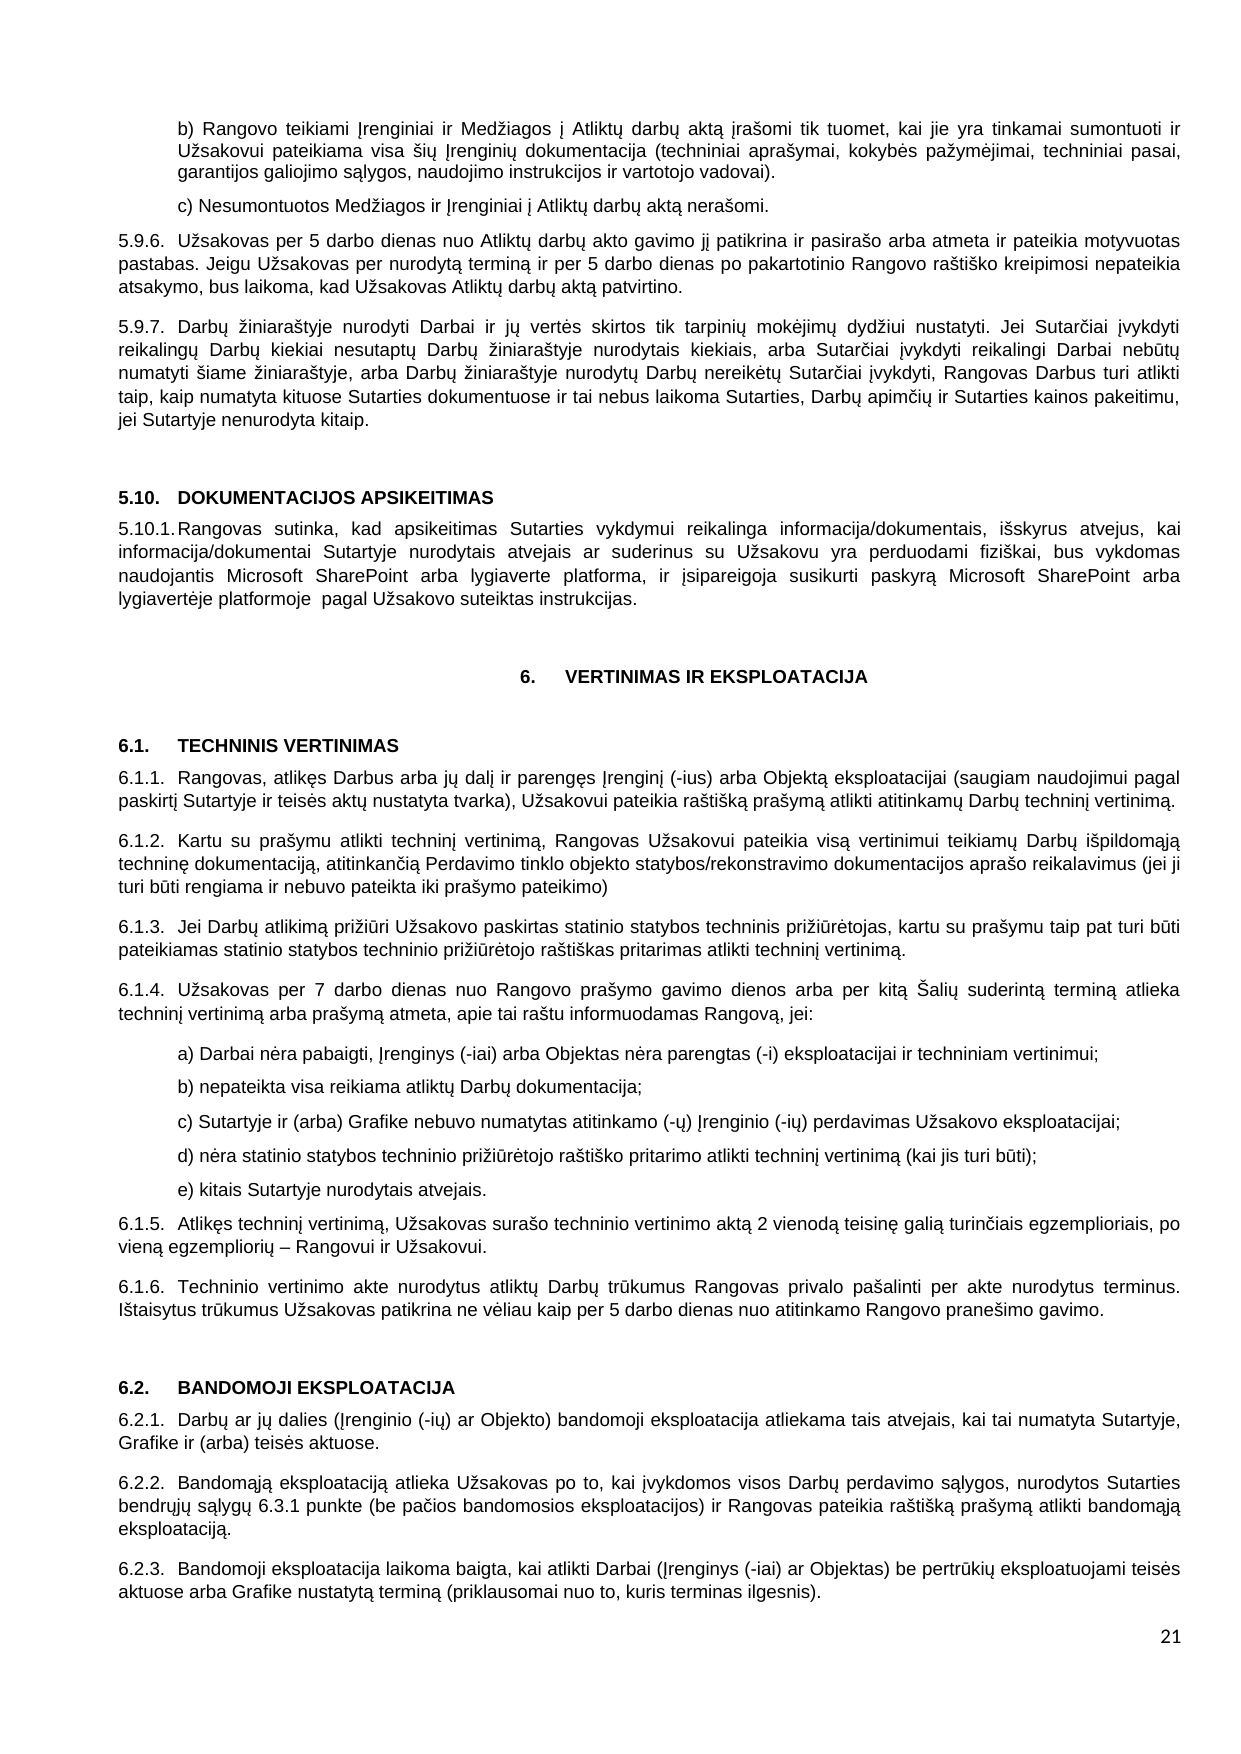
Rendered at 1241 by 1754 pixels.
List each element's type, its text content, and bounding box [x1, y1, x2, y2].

list Bandomąją eksploataciją atlieka Užsakovas po to, kai įvykdomos visos Darbų perdavimo sąlygos, nurodytos Sutarties bendrųjų sąlygų 6.3.1 punkte (be pačios bandomosios eksploatacijos) ir Rangovas pateikia raštišką prašymą atlikti bandomąją eksploataciją. [118, 1471, 1181, 1539]
subtitle Techninis vertinimas [118, 735, 1181, 757]
list Užsakovas per 7 darbo dienas nuo Rangovo prašymo gavimo dienos arba per kitą Šalių suderintą terminą atlieka techninį vertinimą arba prašymą atmeta, apie tai raštu informuodamas Rangovą, jei: [118, 979, 1181, 1024]
list Bandomoji eksploatacija laikoma baigta, kai atlikti Darbai (Įrenginys (-iai) ar Objektas) be pertrūkių eksploatuojami teisės aktuose arba Grafike nustatytą terminą (priklausomai nuo to, kuris terminas ilgesnis). [118, 1558, 1181, 1603]
text d) nėra statinio statybos techninio prižiūrėtojo raštiško pritarimo atlikti techninį vertinimą (kai jis turi būti); [177, 1144, 1181, 1166]
list Darbų žiniaraštyje nurodyti Darbai ir jų vertės skirtos tik tarpinių mokėjimų dydžiui nustatyti. Jei Sutarčiai įvykdyti reikalingų Darbų kiekiai nesutaptų Darbų žiniaraštyje nurodytais kiekiais, arba Sutarčiai įvykdyti reikalingi Darbai nebūtų numatyti šiame žiniaraštyje, arba Darbų žiniaraštyje nurodytų Darbų nereikėtų Sutarčiai įvykdyti, Rangovas Darbus turi atlikti taip, kaip numatyta kituose Sutarties dokumentuose ir tai nebus laikoma Sutarties, Darbų apimčių ir Sutarties kainos pakeitimu, jei Sutartyje nenurodyta kitaip. [118, 316, 1181, 430]
list Rangovas, atlikęs Darbus arba jų dalį ir parengęs Įrenginį (-ius) arba Objektą eksploatacijai (saugiam naudojimui pagal paskirtį Sutartyje ir teisės aktų nustatyta tvarka), Užsakovui pateikia raštišką prašymą atlikti atitinkamų Darbų techninį vertinimą. [118, 767, 1181, 811]
text e) kitais Sutartyje nurodytais atvejais. [177, 1178, 1181, 1200]
subtitle DOKUMENTACIJOS APSIKEITIMAS [118, 486, 1181, 508]
list Rangovas sutinka, kad apsikeitimas Sutarties vykdymui reikalinga informacija/dokumentais, išskyrus atvejus, kai informacija/dokumentai Sutartyje nurodytais atvejais ar suderinus su Užsakovu yra perduodami fiziškai, bus vykdomas naudojantis Microsoft SharePoint arba lygiaverte platforma, ir įsipareigoja susikurti paskyrą Microsoft SharePoint arba lygiavertėje platformoje pagal Užsakovo suteiktas instrukcijas. [118, 518, 1181, 609]
list Darbų ar jų dalies (Įrenginio (-ių) ar Objekto) bandomoji eksploatacija atliekama tais atvejais, kai tai numatyta Sutartyje, Grafike ir (arba) teisės aktuose. [118, 1408, 1181, 1453]
text c) Sutartyje ir (arba) Grafike nebuvo numatytas atitinkamo (-ų) Įrenginio (-ių) perdavimas Užsakovo eksploatacijai; [177, 1110, 1181, 1132]
subtitle Bandomoji eksploatacija [118, 1377, 1181, 1398]
text a) Darbai nėra pabaigti, Įrenginys (-iai) arba Objektas nėra parengtas (-i) eksploatacijai ir techniniam vertinimui; [177, 1042, 1181, 1064]
list Kartu su prašymu atlikti techninį vertinimą, Rangovas Užsakovui pateikia visą vertinimui teikiamų Darbų išpildomąją techninę dokumentaciją, atitinkančią Perdavimo tinklo objekto statybos/rekonstravimo dokumentacijos aprašo reikalavimus (jei ji turi būti rengiama ir nebuvo pateikta iki prašymo pateikimo) [118, 830, 1181, 898]
list Jei Darbų atlikimą prižiūri Užsakovo paskirtas statinio statybos techninis prižiūrėtojas, kartu su prašymu taip pat turi būti pateikiamas statinio statybos techninio prižiūrėtojo raštiškas pritarimas atlikti techninį vertinimą. [118, 916, 1181, 961]
list Atlikęs techninį vertinimą, Užsakovas surašo techninio vertinimo aktą 2 vienodą teisinę galią turinčiais egzemplioriais, po vieną egzempliorių – Rangovui ir Užsakovui. [118, 1213, 1181, 1257]
text b) Rangovo teikiami Įrenginiai ir Medžiagos į Atliktų darbų aktą įrašomi tik tuomet, kai jie yra tinkamai sumontuoti ir Užsakovui pateikiama visa šių Įrenginių dokumentacija (techniniai aprašymai, kokybės pažymėjimai, techniniai pasai, garantijos galiojimo sąlygos, naudojimo instrukcijos ir vartotojo vadovai). [177, 118, 1181, 183]
list Užsakovas per 5 darbo dienas nuo Atliktų darbų akto gavimo jį patikrina ir pasirašo arba atmeta ir pateikia motyvuotas pastabas. Jeigu Užsakovas per nurodytą terminą ir per 5 darbo dienas po pakartotinio Rangovo raštiško kreipimosi nepateikia atsakymo, bus laikoma, kad Užsakovas Atliktų darbų aktą patvirtino. [118, 229, 1181, 297]
text c) Nesumontuotos Medžiagos ir Įrenginiai į Atliktų darbų aktą nerašomi. [177, 195, 1181, 217]
list Techninio vertinimo akte nurodytus atliktų Darbų trūkumus Rangovas privalo pašalinti per akte nurodytus terminus. Ištaisytus trūkumus Užsakovas patikrina ne vėliau kaip per 5 darbo dienas nuo atitinkamo Rangovo pranešimo gavimo. [118, 1276, 1181, 1321]
subtitle VERTINIMAS IR EKSPLOATACIJA [207, 666, 1181, 687]
text b) nepateikta visa reikiama atliktų Darbų dokumentacija; [177, 1076, 1181, 1098]
